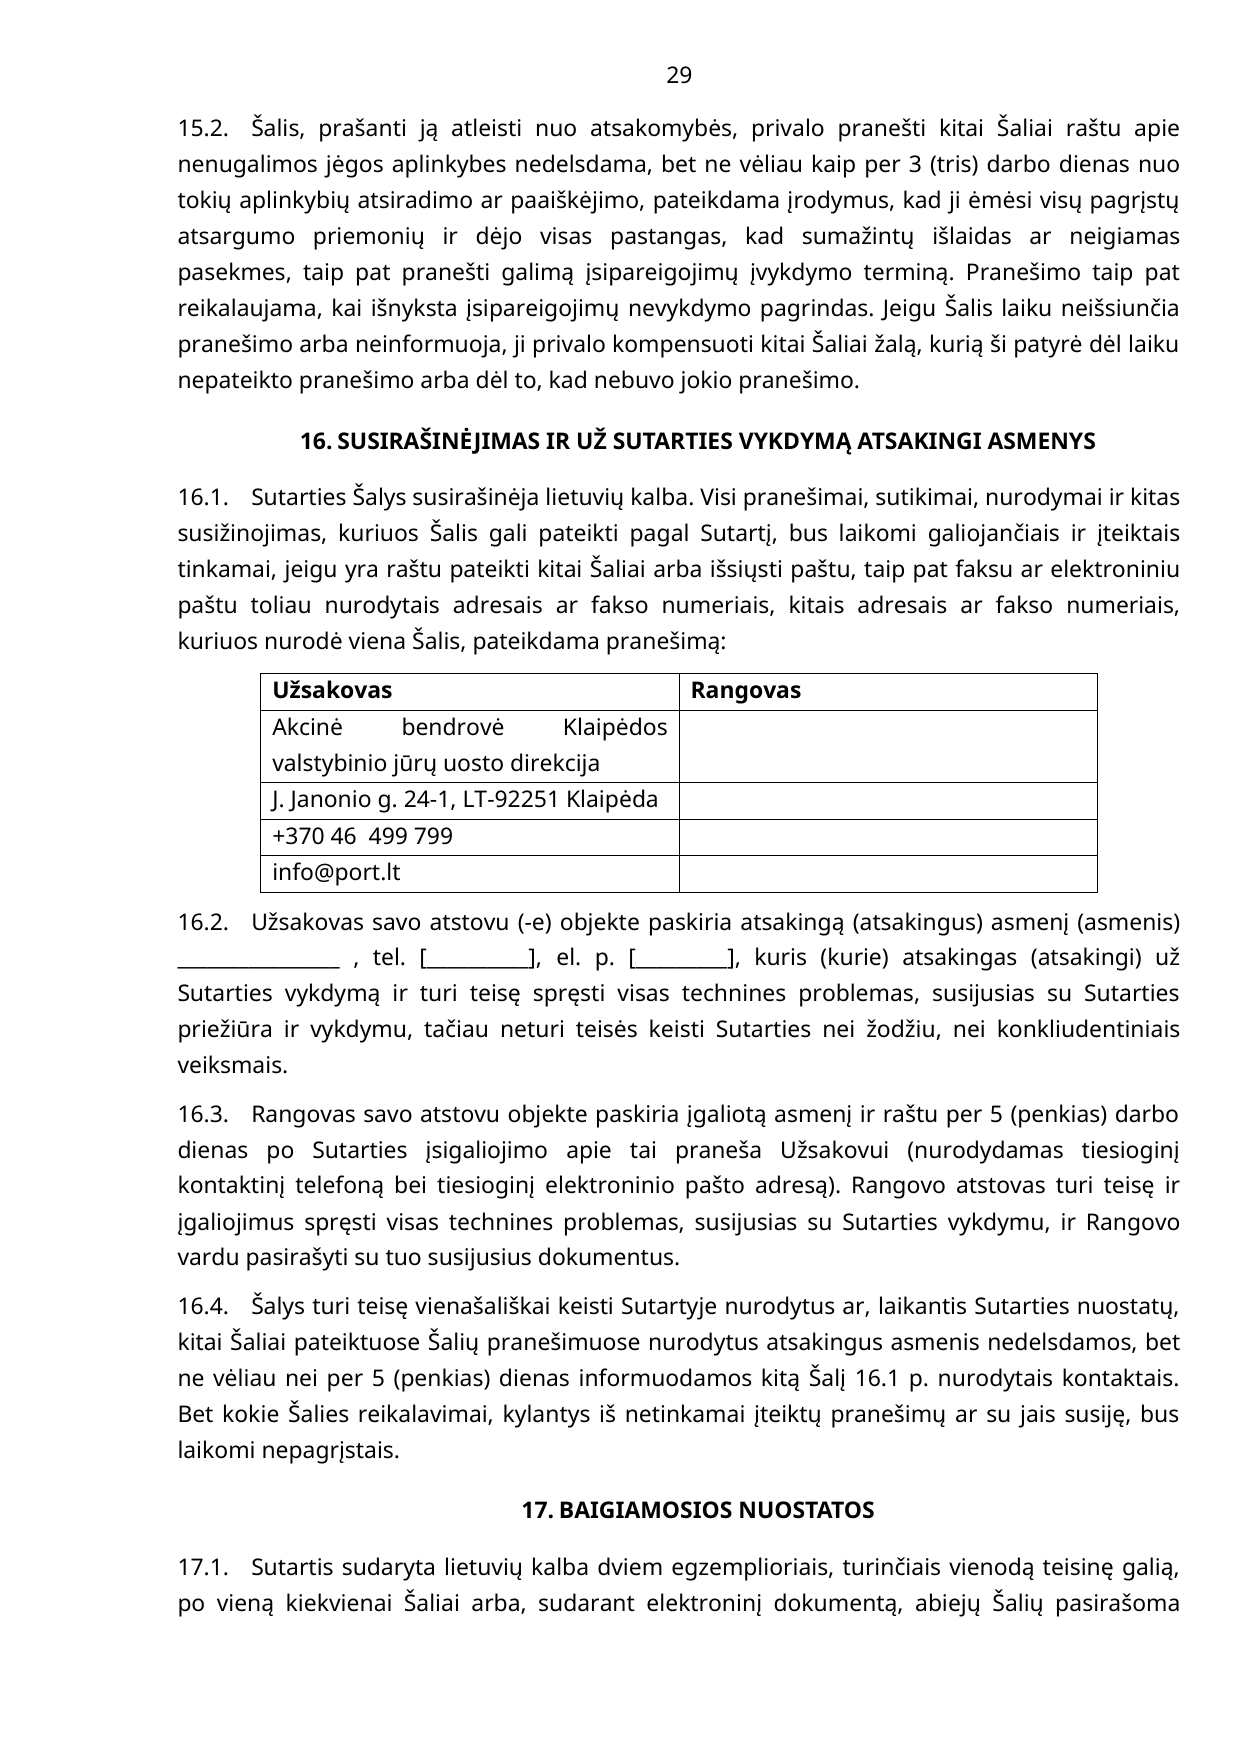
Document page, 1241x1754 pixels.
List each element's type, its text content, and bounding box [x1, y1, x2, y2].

list Sutarties Šalys susirašinėja lietuvių kalba. Visi pranešimai, sutikimai, nurodymai ir kitas susižinojimas, kuriuos Šalis gali pateikti pagal Sutartį, bus laikomi galiojančiais ir įteiktais tinkamai, jeigu yra raštu pateikti kitai Šaliai arba išsiųsti paštu, taip pat faksu ar elektroniniu paštu toliau nurodytais adresais ar fakso numeriais, kitais adresais ar fakso numeriais, kuriuos nurodė viena Šalis, pateikdama pranešimą: [177, 481, 1181, 656]
table_cell [680, 820, 1097, 855]
table_header Rangovas [680, 674, 1097, 710]
table_cell +370 46 499 799 [261, 820, 679, 855]
table_cell info@port.lt [261, 856, 679, 892]
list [177, 1551, 1181, 1618]
table_cell J. Janonio g. 24-1, LT-92251 Klaipėda [261, 783, 679, 819]
table_cell [680, 783, 1097, 819]
subtitle BAIGIAMOSIOS NUOSTATOS [215, 1494, 1181, 1526]
table_cell Akcinė bendrovė Klaipėdos valstybinio jūrų uosto direkcija [261, 711, 679, 782]
list Užsakovas savo atstovu (-e) objekte paskiria atsakingą (atsakingus) asmenį (asmenis) ________________ , tel. [__________], el. p. [_________], kuris (kurie) atsakingas (atsakingi) už Sutarties vykdymą ir turi teisę spręsti visas technines problemas, susijusias su Sutarties priežiūra ir vykdymu, tačiau neturi teisės keisti Sutarties nei žodžiu, nei konkliudentiniais veiksmais. [177, 905, 1181, 1080]
table_cell [680, 711, 1097, 782]
list Šalys turi teisę vienašališkai keisti Sutartyje nurodytus ar, laikantis Sutarties nuostatų, kitai Šaliai pateiktuose Šalių pranešimuose nurodytus atsakingus asmenis nedelsdamos, bet ne vėliau nei per 5 (penkias) dienas informuodamos kitą Šalį 16.1 p. nurodytais kontaktais. Bet kokie Šalies reikalavimai, kylantys iš netinkamai įteiktų pranešimų ar su jais susiję, bus laikomi nepagrįstais. [177, 1290, 1181, 1465]
list Rangovas savo atstovu objekte paskiria įgaliotą asmenį ir raštu per 5 (penkias) darbo dienas po Sutarties įsigaliojimo apie tai praneša Užsakovui (nurodydamas tiesioginį kontaktinį telefoną bei tiesioginį elektroninio pašto adresą). Rangovo atstovas turi teisę ir įgaliojimus spręsti visas technines problemas, susijusias su Sutarties vykdymu, ir Rangovo vardu pasirašyti su tuo susijusius dokumentus. [177, 1098, 1181, 1273]
table_cell [680, 856, 1097, 892]
list Šalis, prašanti ją atleisti nuo atsakomybės, privalo pranešti kitai Šaliai raštu apie nenugalimos jėgos aplinkybes nedelsdama, bet ne vėliau kaip per 3 (tris) darbo dienas nuo tokių aplinkybių atsiradimo ar paaiškėjimo, pateikdama įrodymus, kad ji ėmėsi visų pagrįstų atsargumo priemonių ir dėjo visas pastangas, kad sumažintų išlaidas ar neigiamas pasekmes, taip pat pranešti galimą įsipareigojimų įvykdymo terminą. Pranešimo taip pat reikalaujama, kai išnyksta įsipareigojimų nevykdymo pagrindas. Jeigu Šalis laiku neišsiunčia pranešimo arba neinformuoja, ji privalo kompensuoti kitai Šaliai žalą, kurią ši patyrė dėl laiku nepateikto pranešimo arba dėl to, kad nebuvo jokio pranešimo. [177, 112, 1181, 395]
subtitle SUSIRAŠINĖJIMAS IR UŽ SUTARTIES VYKDYMĄ ATSAKINGI ASMENYS [215, 425, 1181, 456]
table_header Užsakovas [261, 674, 679, 710]
